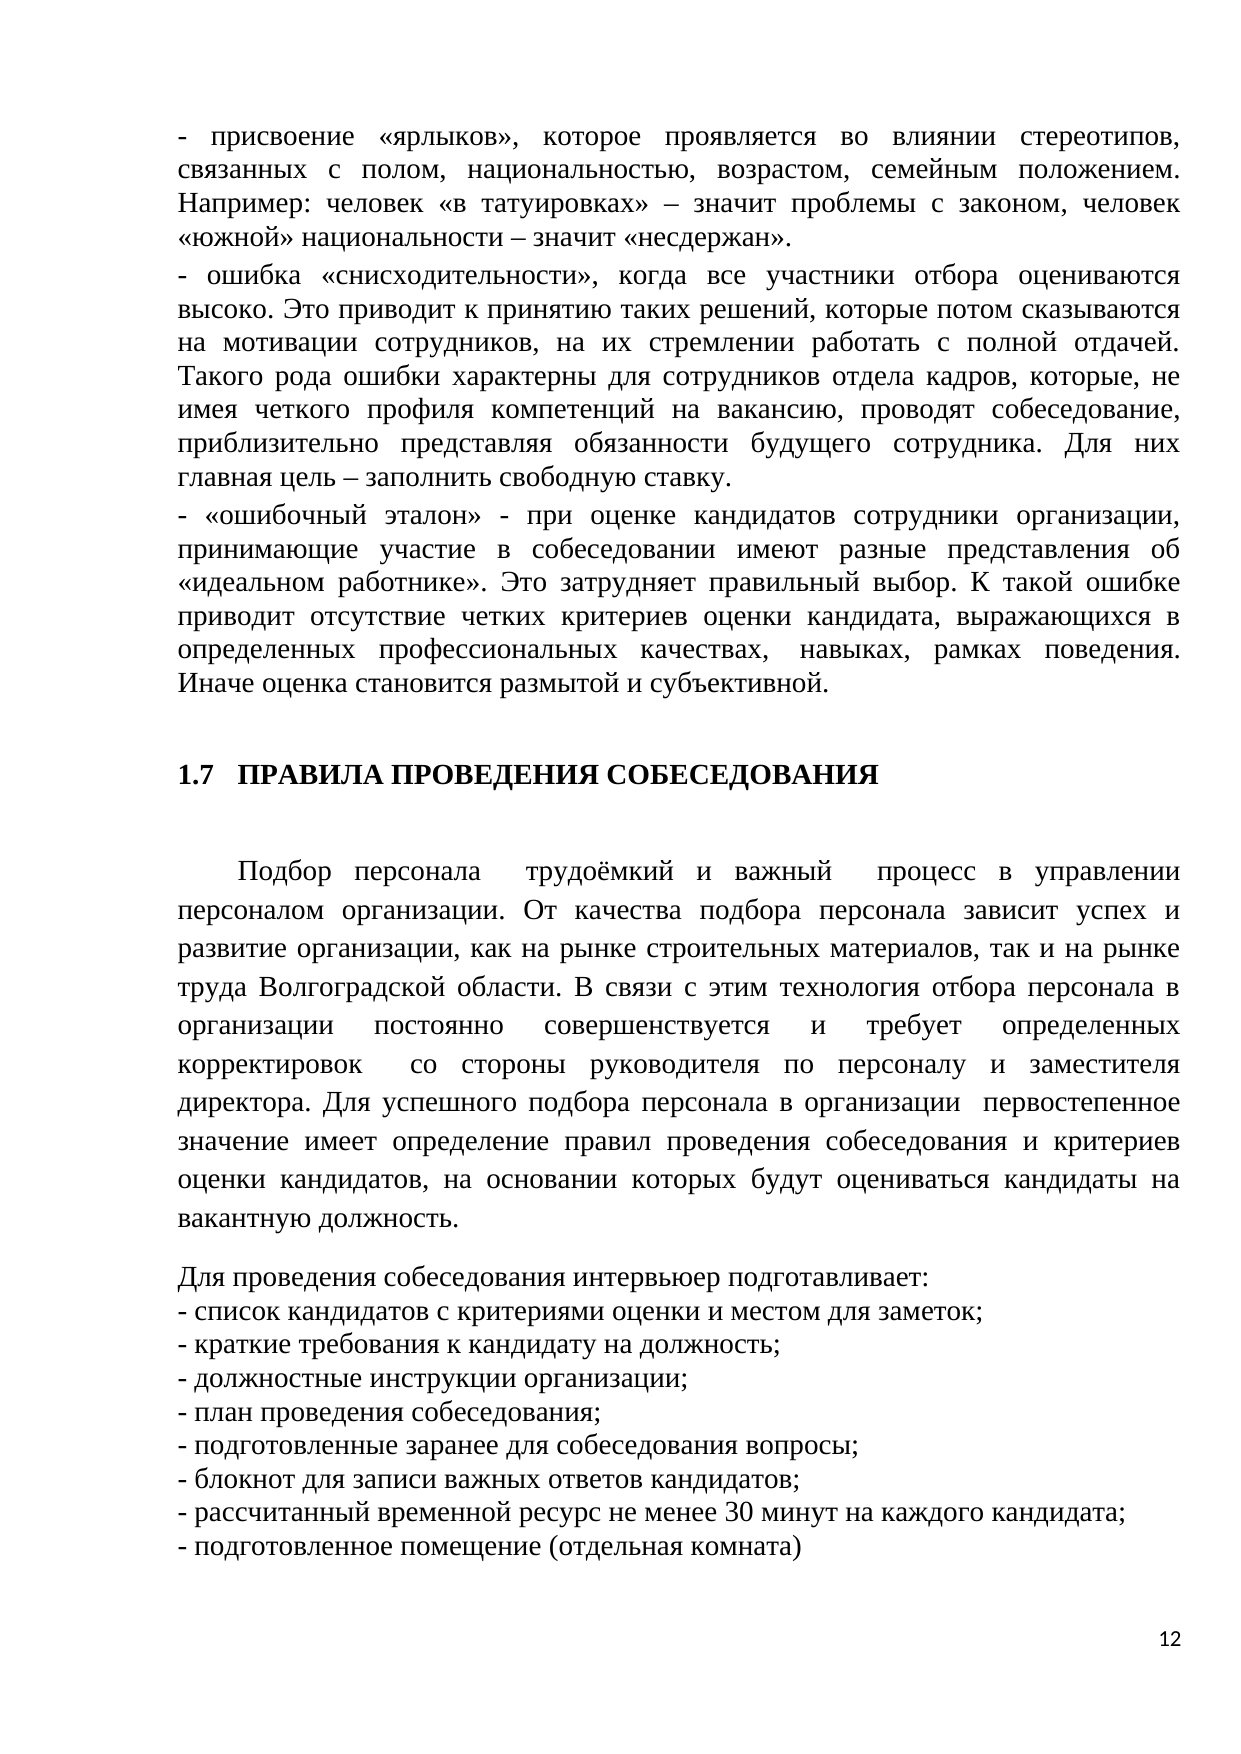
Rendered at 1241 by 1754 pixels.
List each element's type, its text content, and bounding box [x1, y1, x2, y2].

text Для проведения собеседования интервьюер подготавливает: - список кандидатов с критериями оценки и местом для заметок; - краткие требования к кандидату на должность; - должностные инструкции организации; - план проведения собеседования; - подготовленные заранее для собеседования вопросы; - блокнот для записи важных ответов кандидатов; - рассчитанный временной ресурс не менее 30 минут на каждого кандидата; - подготовленное помещение (отдельная комната) [177, 1259, 1181, 1561]
subtitle ПРАВИЛА ПРОВЕДЕНИЯ СОБЕСЕДОВАНИЯ [177, 757, 1181, 791]
text - присвоение «ярлыков», которое проявляется во влиянии стереотипов, связанных с полом, национальностью, возрастом, семейным положением. Например: человек «в татуировках» – значит проблемы с законом, человек «южной» национальности – значит «несдержан». [177, 118, 1181, 252]
text - ошибка «снисходительности», когда все участники отбора оцениваются высоко. Это приводит к принятию таких решений, которые потом сказываются на мотивации сотрудников, на их стремлении работать с полной отдачей. Такого рода ошибки характерны для сотрудников отдела кадров, которые, не имея четкого профиля компетенций на вакансию, проводят собеседование, приблизительно представляя обязанности будущего сотрудника. Для них главная цель – заполнить свободную ставку. [177, 257, 1181, 492]
text Подбор персонала трудоёмкий и важный процесс в управлении персоналом организации. От качества подбора персонала зависит успех и развитие организации, как на рынке строительных материалов, так и на рынке труда Волгоградской области. В связи с этим технология отбора персонала в организации постоянно совершенствуется и требует определенных корректировок со стороны руководителя по персоналу и заместителя директора. Для успешного подбора персонала в организации первостепенное значение имеет определение правил проведения собеседования и критериев оценки кандидатов, на основании которых будут оцениваться кандидаты на вакантную должность. [177, 853, 1181, 1234]
text - «ошибочный эталон» - при оценке кандидатов сотрудники организации, принимающие участие в собеседовании имеют разные представления об «идеальном работнике». Это затрудняет правильный выбор. К такой ошибке приводит отсутствие четких критериев оценки кандидата, выражающихся в определенных профессиональных качествах, навыках, рамках поведения. Иначе оценка становится размытой и субъективной. [177, 497, 1181, 698]
